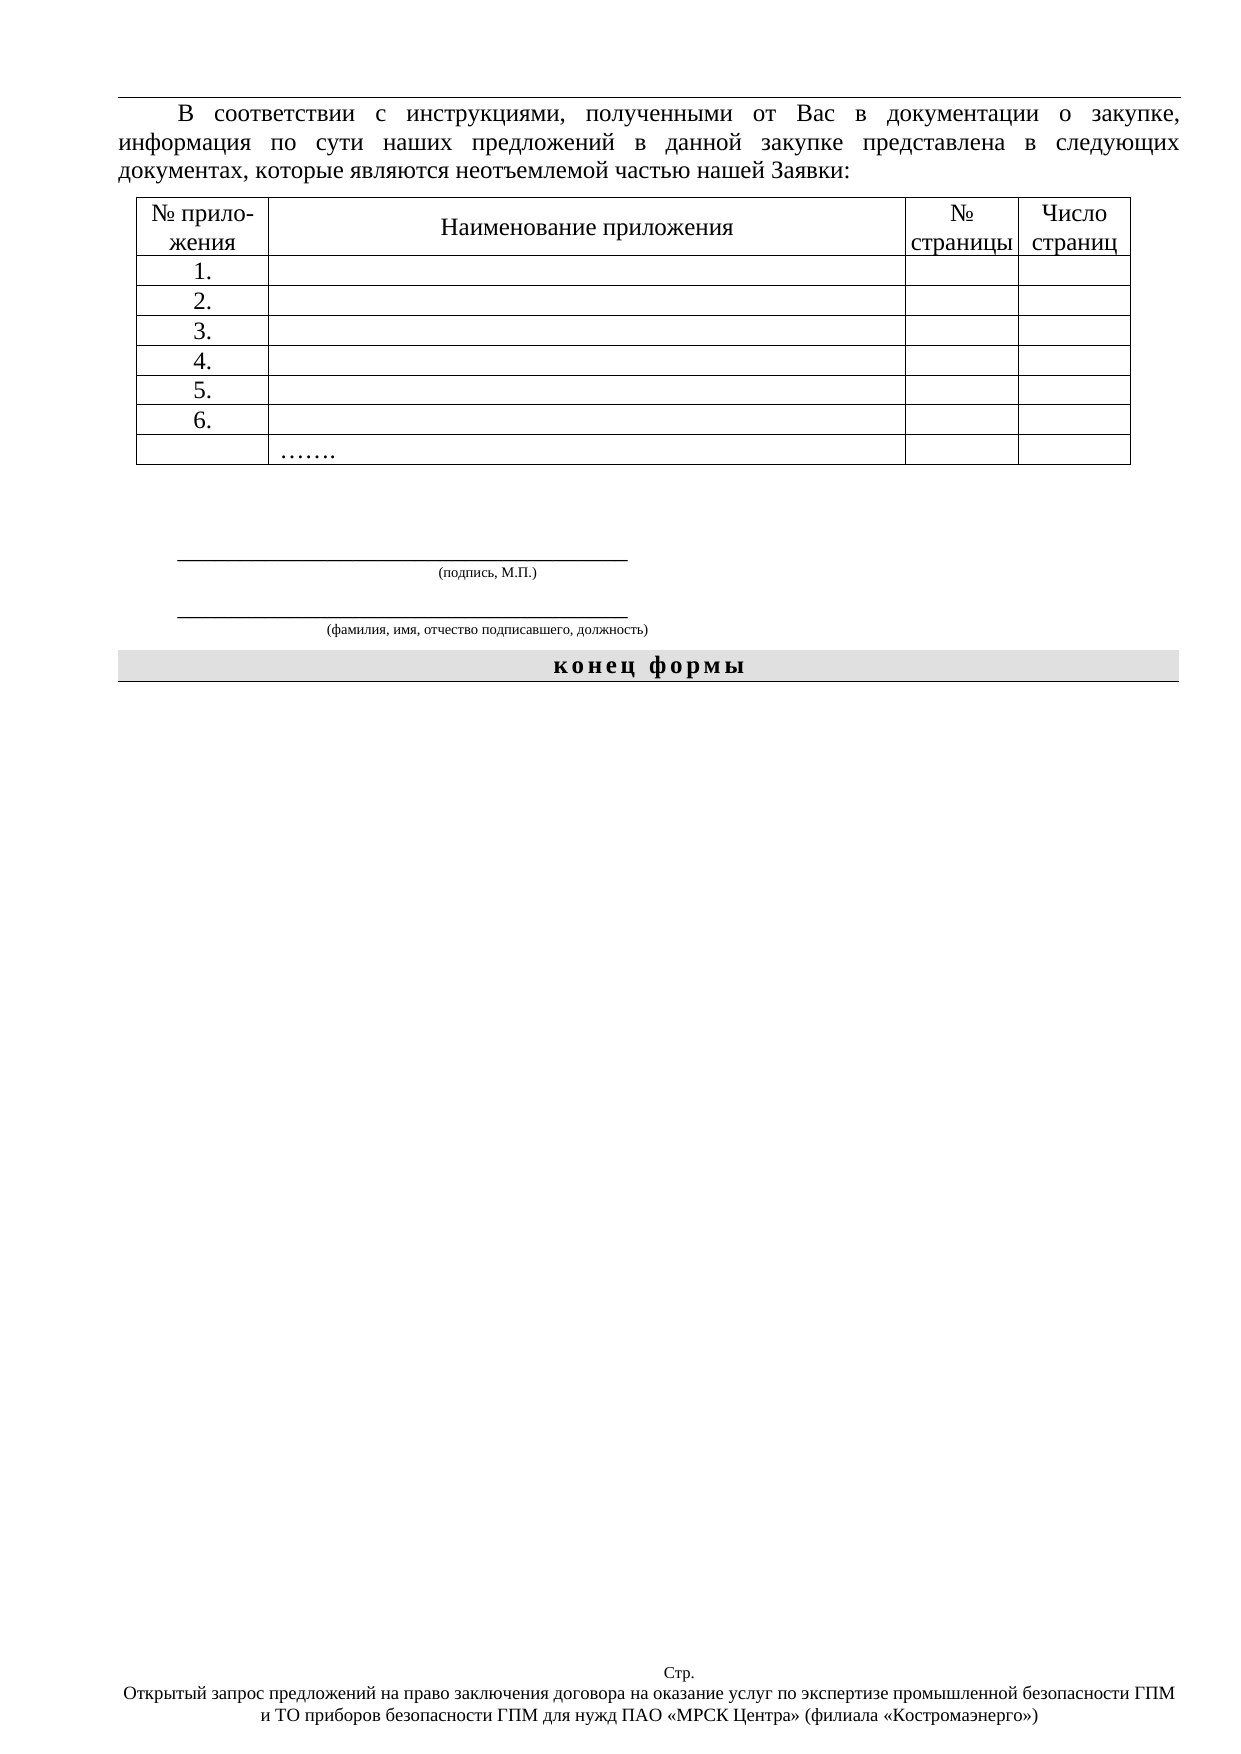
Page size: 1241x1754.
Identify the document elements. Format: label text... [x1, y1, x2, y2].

table_cell [1019, 405, 1130, 434]
table_cell 2. [137, 286, 268, 315]
table_cell [906, 376, 1018, 404]
table_cell [269, 316, 905, 345]
table_cell [906, 435, 1018, 464]
table_cell 4. [137, 346, 268, 374]
table_header Число страниц [1019, 198, 1130, 255]
table_header № прило-жения [137, 198, 268, 255]
text конец формы [118, 650, 1179, 681]
table_cell [1019, 316, 1130, 345]
text (фамилия, имя, отчество подписавшего, должность) [118, 621, 797, 650]
table_cell [1019, 286, 1130, 315]
text (подпись, М.П.) [118, 564, 797, 592]
table_cell [269, 256, 905, 285]
text ____________________________________ [118, 592, 1181, 621]
table_cell [906, 256, 1018, 285]
table_cell [906, 286, 1018, 315]
table_cell [269, 286, 905, 315]
table_cell [269, 346, 905, 374]
table_cell [906, 316, 1018, 345]
table_cell [1019, 346, 1130, 374]
text ____________________________________ [118, 535, 1181, 564]
table_cell 1. [137, 256, 268, 285]
table_cell [269, 405, 905, 434]
table_cell [1019, 256, 1130, 285]
table_header № страницы [906, 198, 1018, 255]
table_cell [1019, 435, 1130, 464]
table_cell 5. [137, 376, 268, 404]
table_cell ……. [269, 435, 905, 464]
table_cell [269, 376, 905, 404]
table_cell [137, 435, 268, 464]
table_cell [906, 405, 1018, 434]
table_cell [1019, 376, 1130, 404]
table_header Наименование приложения [269, 198, 905, 255]
table_cell 3. [137, 316, 268, 345]
table_cell [906, 346, 1018, 374]
table_cell 6. [137, 405, 268, 434]
text В соответствии с инструкциями, полученными от Вас в документации о закупке, информация по сути наших предложений в данной закупке представлена в следующих документах, которые являются неотъемлемой частью нашей Заявки: [118, 98, 1181, 184]
